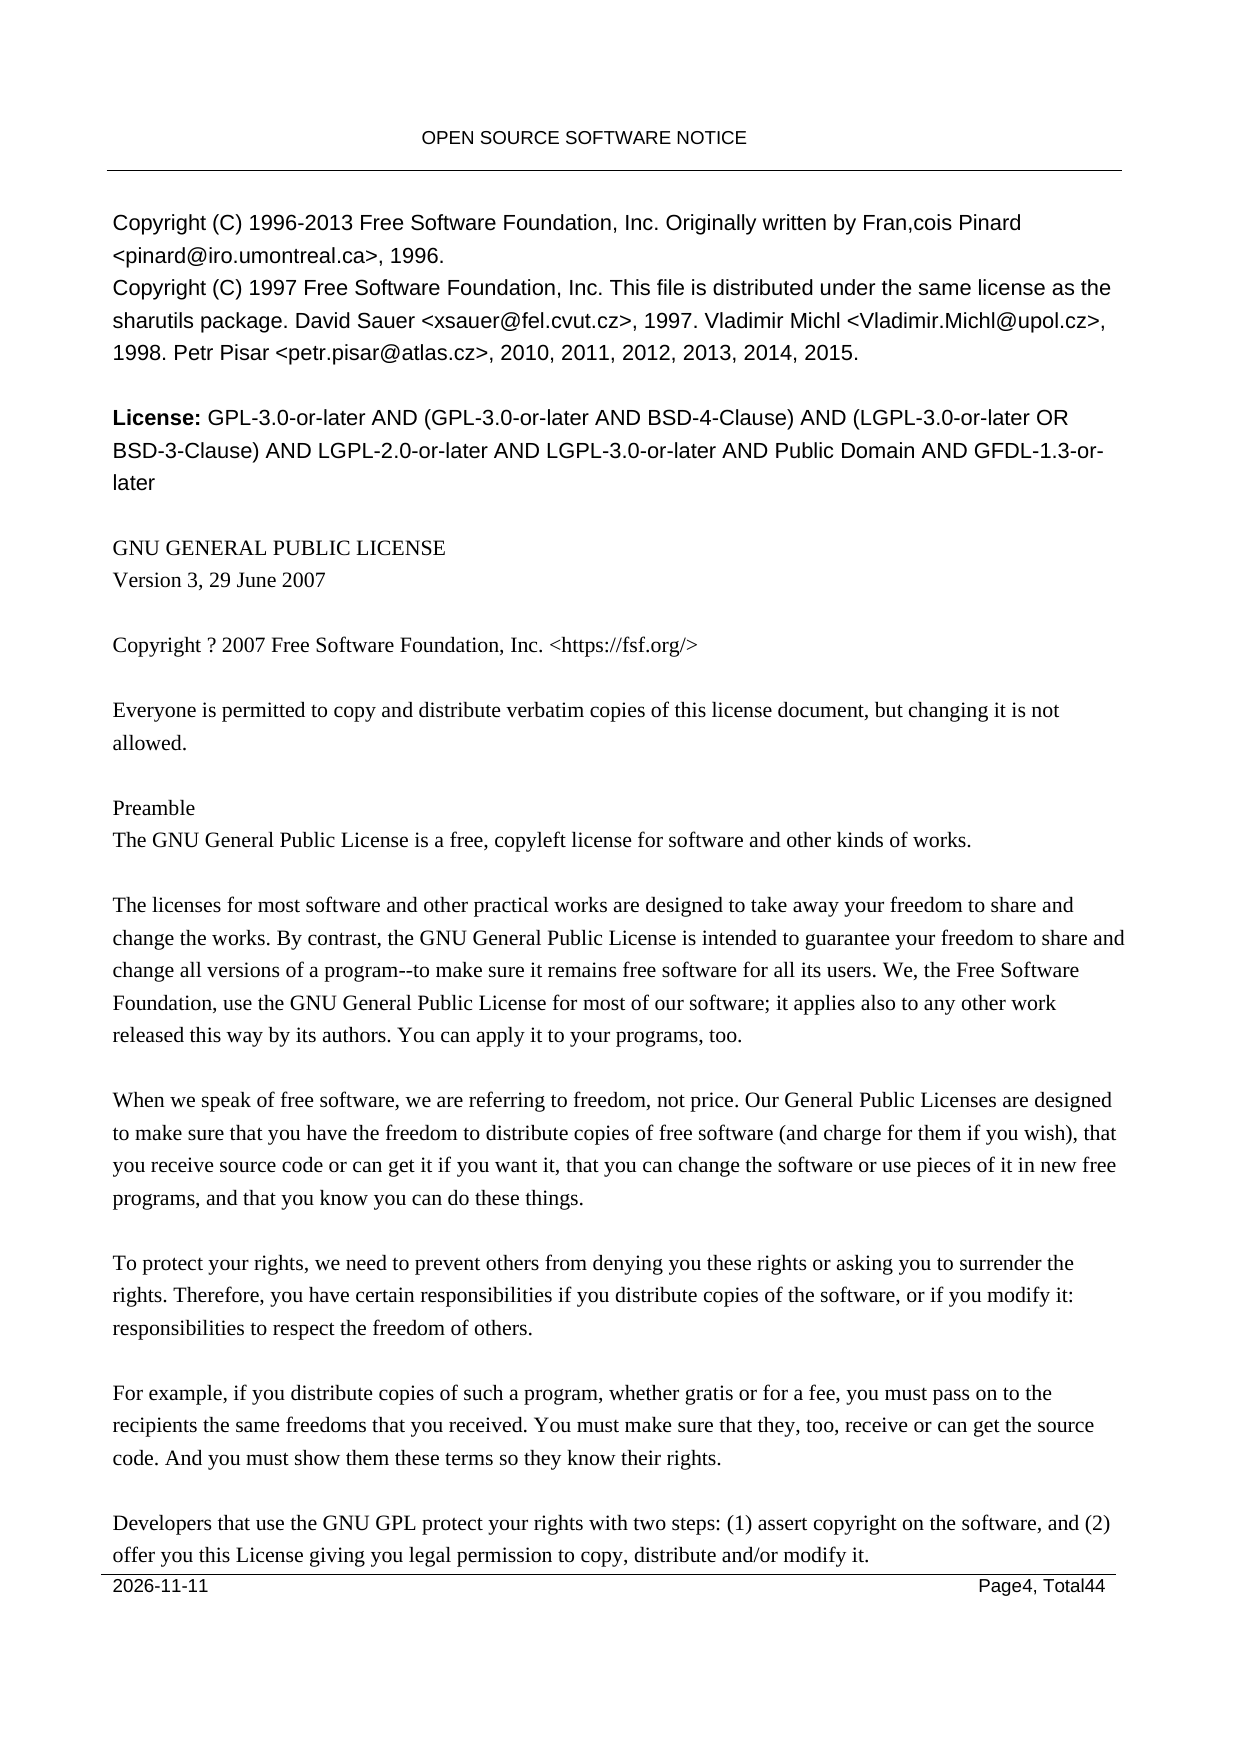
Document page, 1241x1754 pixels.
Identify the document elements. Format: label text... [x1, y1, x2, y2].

text Copyright (C) 1996-2013 Free Software Foundation, Inc. Originally written by Fran,cois Pinard <pinard@iro.umontreal.ca>, 1996. [112, 206, 1128, 271]
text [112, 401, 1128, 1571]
text Copyright (C) 1997 Free Software Foundation, Inc. This file is distributed under the same license as the sharutils package. David Sauer <xsauer@fel.cvut.cz>, 1997. Vladimir Michl <Vladimir.Michl@upol.cz>, 1998. Petr Pisar <petr.pisar@atlas.cz>, 2010, 2011, 2012, 2013, 2014, 2015. [112, 271, 1128, 369]
